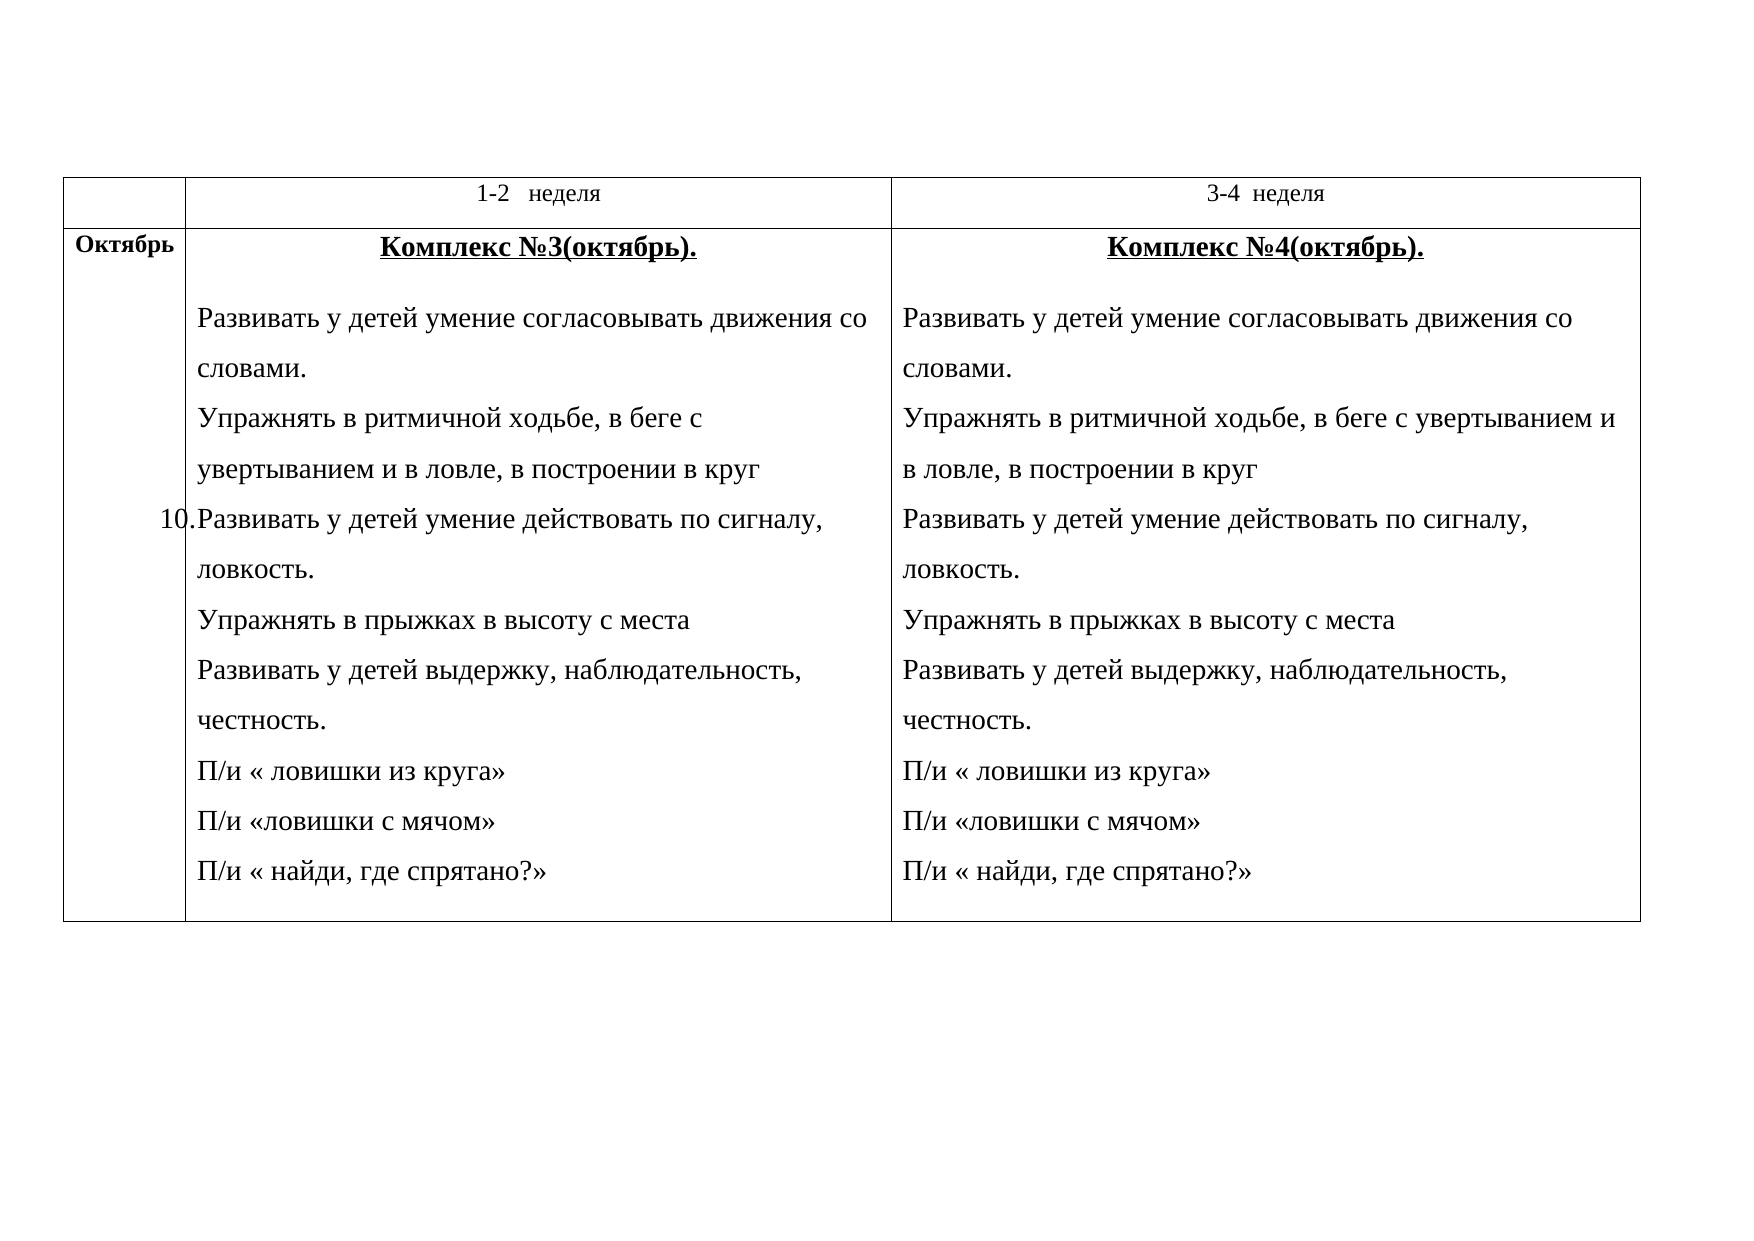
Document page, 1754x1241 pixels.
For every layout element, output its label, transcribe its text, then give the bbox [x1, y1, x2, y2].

table_header 3-4 неделя [892, 178, 1640, 228]
table_cell Комплекс №3(октябрь). Развивать у детей умение согласовывать движения со словами. Упражнять в ритмичной ходьбе, в беге с увертыванием и в ловле, в построении в круг Развивать у детей умение действовать по сигналу, ловкость. Упражнять в прыжках в высоту с места Развивать у детей выдержку, наблюдательность, честность. П/и « ловишки из круга» П/и «ловишки с мячом» П/и « найди, где спрятано?» [186, 229, 891, 921]
table_header 1-2 неделя [186, 178, 891, 228]
table_header [64, 178, 185, 228]
table_cell Октябрь [64, 229, 185, 921]
table_cell Комплекс №4(октябрь). Развивать у детей умение согласовывать движения со словами. Упражнять в ритмичной ходьбе, в беге с увертыванием и в ловле, в построении в круг Развивать у детей умение действовать по сигналу, ловкость. Упражнять в прыжках в высоту с места Развивать у детей выдержку, наблюдательность, честность. П/и « ловишки из круга» П/и «ловишки с мячом» П/и « найди, где спрятано?» [892, 229, 1640, 921]
